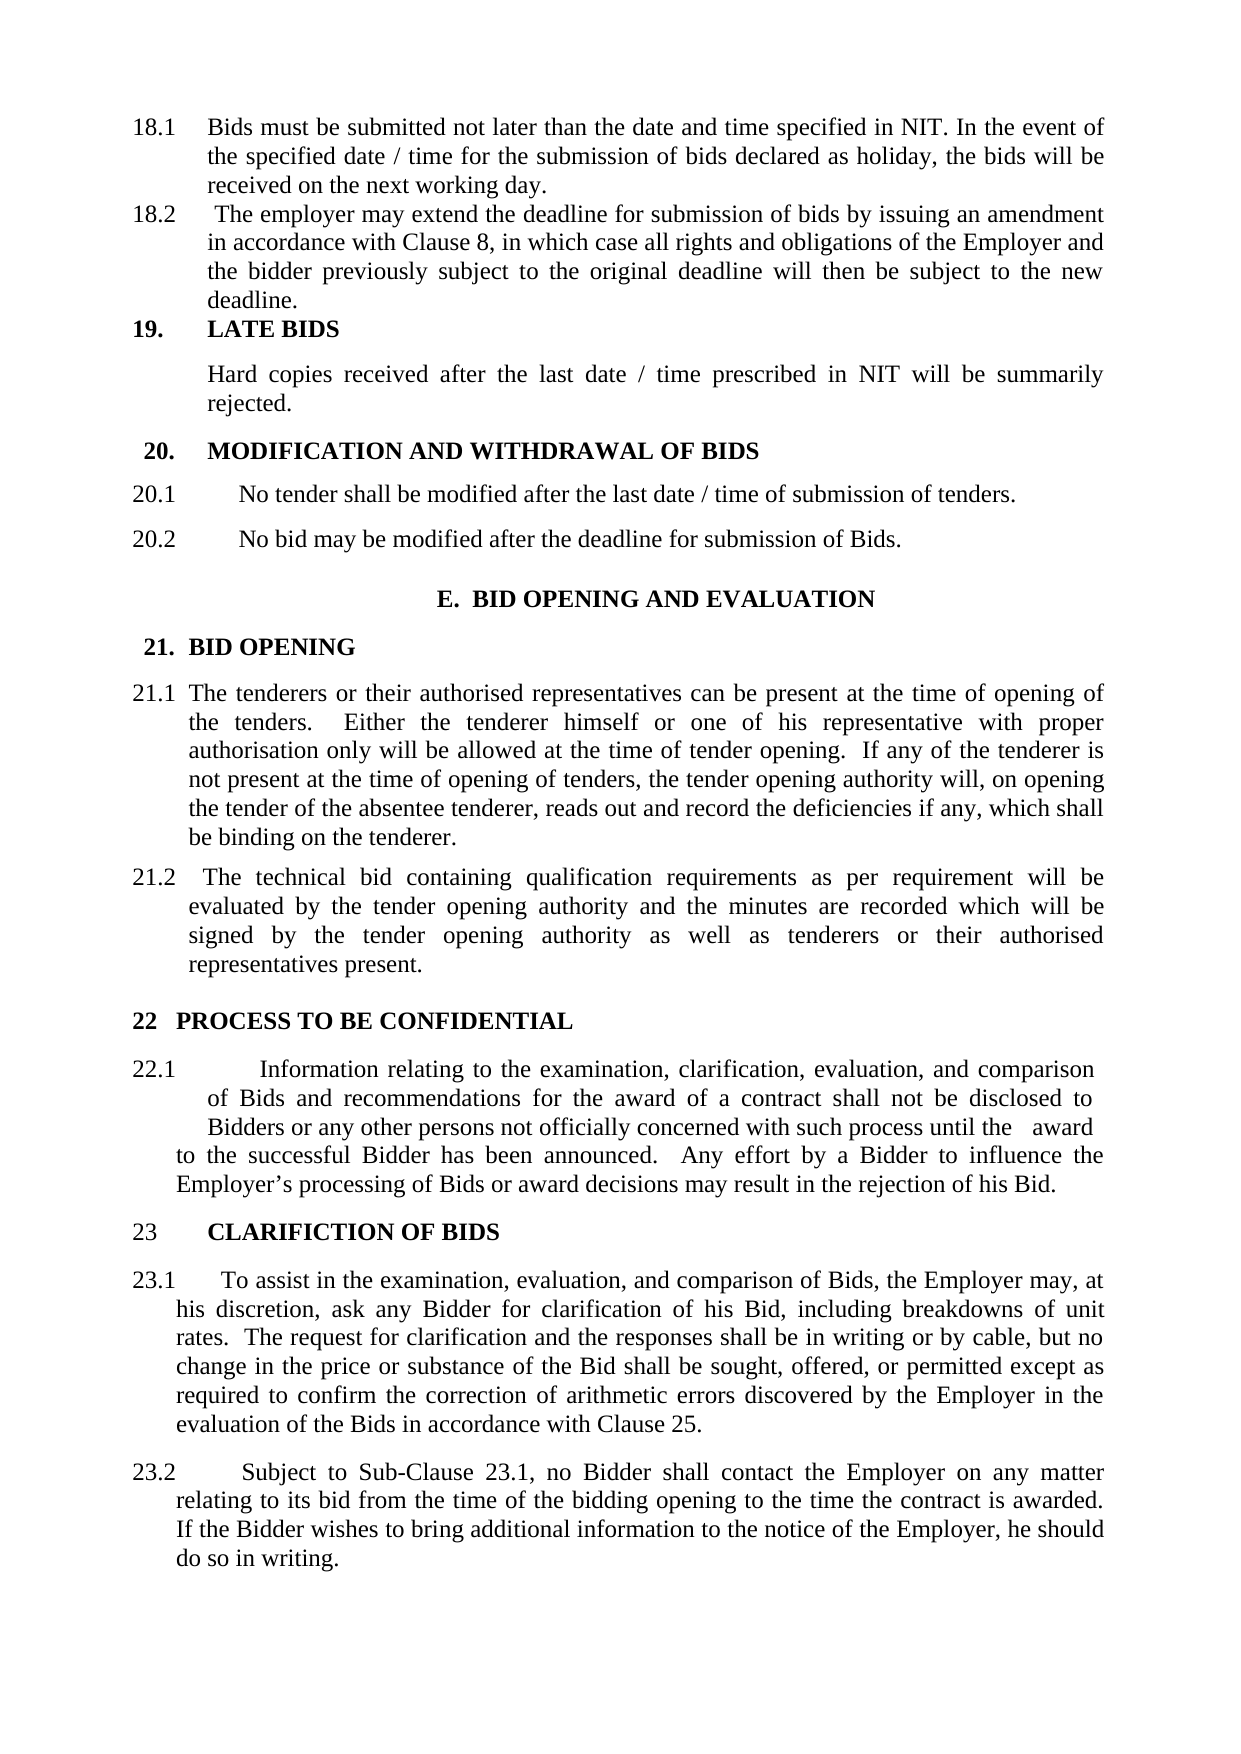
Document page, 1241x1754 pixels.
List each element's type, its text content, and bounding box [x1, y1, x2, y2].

subtitle E. BID OPENING AND EVALUATION [207, 584, 1105, 613]
text 19. LATE BIDS [132, 314, 1105, 342]
list The tenderers or their authorised representatives can be present at the time of opening of the tenders. Either the tenderer himself or one of his representative with proper authorisation only will be allowed at the time of tender opening. If any of the tenderer is not present at the time of opening of tenders, the tender opening authority will, on opening the tender of the absentee tenderer, reads out and record the deficiencies if any, which shall be binding on the tenderer. [132, 678, 1105, 850]
list BID OPENING [143, 632, 1105, 661]
list MODIFICATION AND WITHDRAWAL OF BIDS [143, 436, 1105, 465]
list To assist in the examination, evaluation, and comparison of Bids, the Employer may, at his discretion, ask any Bidder for clarification of his Bid, including breakdowns of unit rates. The request for clarification and the responses shall be in writing or by cable, but no change in the price or substance of the Bid shall be sought, offered, or permitted except as required to confirm the correction of arithmetic errors discovered by the Employer in the evaluation of the Bids in accordance with Clause 25. [132, 1265, 1105, 1437]
list Bids must be submitted not later than the date and time specified in NIT. In the event of the specified date / time for the submission of bids declared as holiday, the bids will be received on the next working day. [132, 112, 1105, 199]
list PROCESS TO BE CONFIDENTIAL [132, 1006, 1105, 1035]
list The technical bid containing qualification requirements as per requirement will be evaluated by the tender opening authority and the minutes are recorded which will be signed by the tender opening authority as well as tenderers or their authorised representatives present. [132, 862, 1105, 977]
list Information relating to the examination, clarification, evaluation, and comparison of Bids and recommendations for the award of a contract shall not be disclosed to Bidders or any other persons not officially concerned with such process until the award to the successful Bidder has been announced. Any effort by a Bidder to influence the Employer’s processing of Bids or award decisions may result in the rejection of his Bid. [132, 1054, 1105, 1198]
list The employer may extend the deadline for submission of bids by issuing an amendment in accordance with Clause 8, in which case all rights and obligations of the Employer and the bidder previously subject to the original deadline will then be subject to the new deadline. [132, 199, 1105, 314]
text Hard copies received after the last date / time prescribed in NIT will be summarily rejected. [207, 359, 1105, 417]
list No bid may be modified after the deadline for submission of Bids. [132, 524, 1105, 553]
list Subject to Sub-Clause 23.1, no Bidder shall contact the Employer on any matter relating to its bid from the time of the bidding opening to the time the contract is awarded. If the Bidder wishes to bring additional information to the notice of the Employer, he should do so in writing. [132, 1457, 1105, 1572]
text 23 CLARIFICTION OF BIDS [132, 1217, 1105, 1246]
list No tender shall be modified after the last date / time of submission of tenders. [132, 479, 1105, 508]
